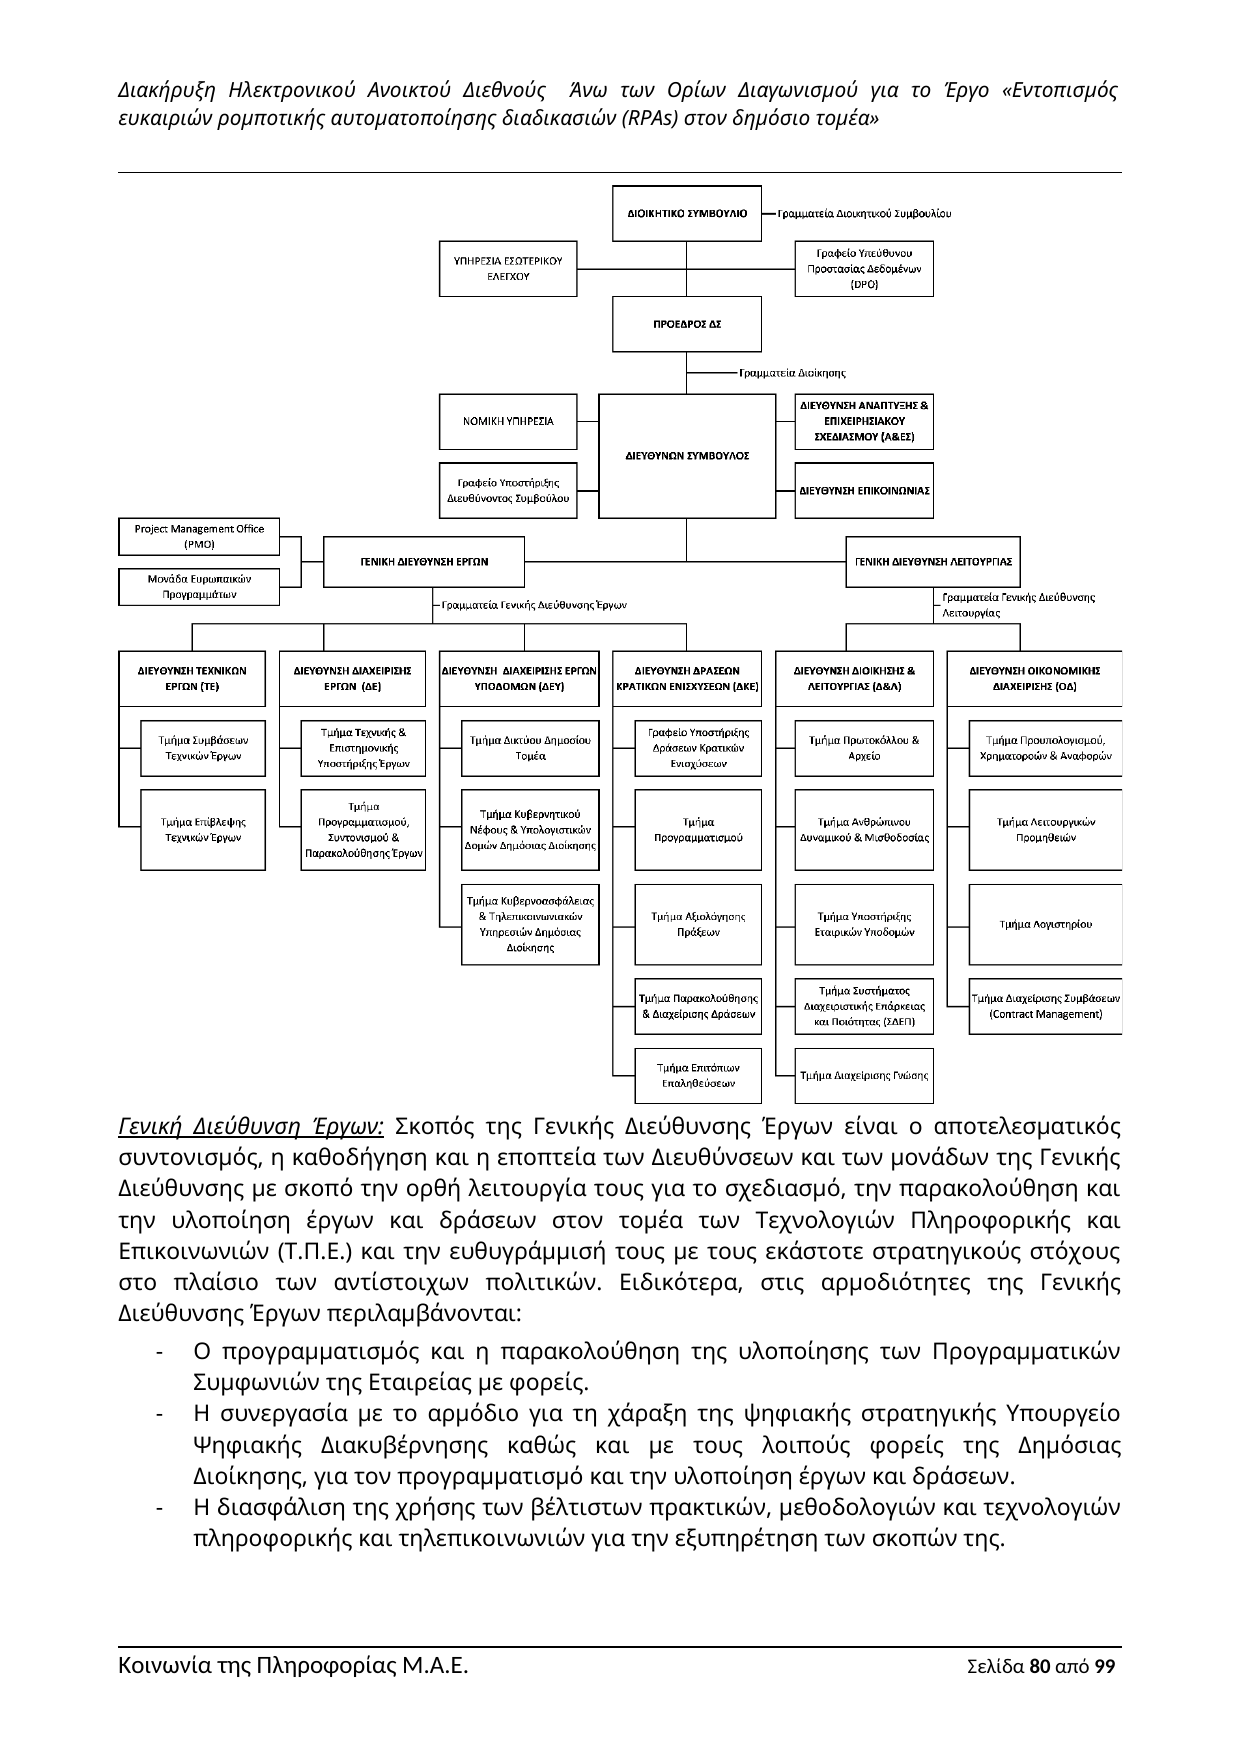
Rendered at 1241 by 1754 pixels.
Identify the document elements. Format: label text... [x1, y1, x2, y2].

list Η συνεργασία με το αρμόδιο για τη χάραξη της ψηφιακής στρατηγικής Υπουργείο Ψηφιακής Διακυβέρνησης καθώς και με τους λοιπούς φορείς της Δημόσιας Διοίκησης, για τον προγραμματισμό και την υλοποίηση έργων και δράσεων. [156, 1397, 1122, 1491]
list Ο προγραμματισμός και η παρακολούθηση της υλοποίησης των Προγραμματικών Συμφωνιών της Εταιρείας με φορείς. [156, 1335, 1122, 1397]
text Γενική Διεύθυνση Έργων: Σκοπός της Γενικής Διεύθυνσης Έργων είναι ο αποτελεσματικός συντονισμός, η καθοδήγηση και η εποπτεία των Διευθύνσεων και των μονάδων της Γενικής Διεύθυνσης με σκοπό την ορθή λειτουργία τους για το σχεδιασμό, την παρακολούθηση και την υλοποίηση έργων και δράσεων στον τομέα των Τεχνολογιών Πληροφορικής και Επικοινωνιών (Τ.Π.Ε.) και την ευθυγράμμισή τους με τους εκάστοτε στρατηγικούς στόχους στο πλαίσιο των αντίστοιχων πολιτικών. Ειδικότερα, στις αρμοδιότητες της Γενικής Διεύθυνσης Έργων περιλαμβάνονται: [118, 1110, 1122, 1329]
list Η διασφάλιση της χρήσης των βέλτιστων πρακτικών, μεθοδολογιών και τεχνολογιών πληροφορικής και τηλεπικοινωνιών για την εξυπηρέτηση των σκοπών της. [156, 1491, 1122, 1554]
picture [118, 185, 1123, 1104]
